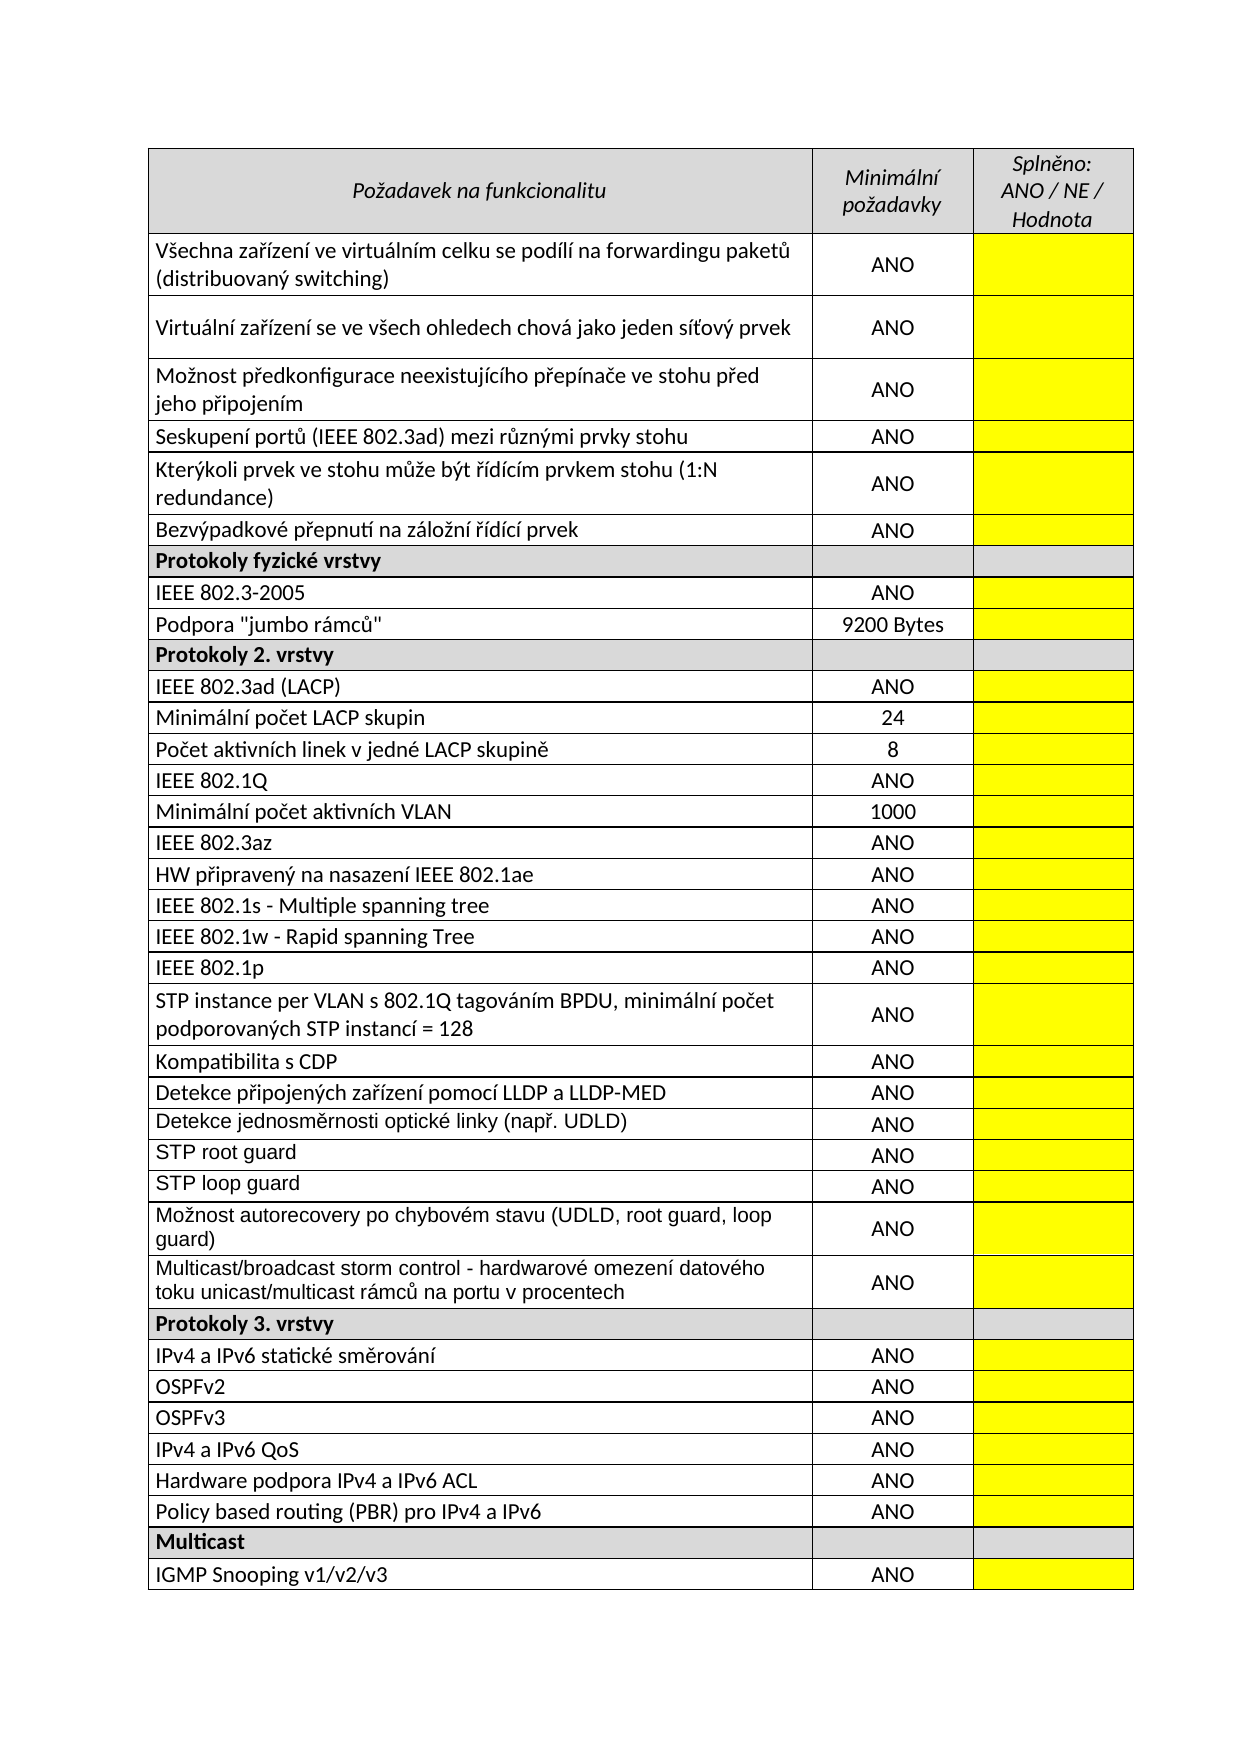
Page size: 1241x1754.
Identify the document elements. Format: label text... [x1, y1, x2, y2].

table_cell [974, 296, 1133, 358]
table_cell IPv4 a IPv6 statické směrování [149, 1340, 812, 1370]
table_cell IEEE 802.3az [149, 828, 812, 858]
table_cell [974, 546, 1133, 576]
table_header Požadavek na funkcionalitu [149, 149, 812, 233]
table_cell ANO [813, 890, 973, 920]
table_cell ANO [813, 1496, 973, 1526]
table_cell [974, 859, 1133, 889]
table_cell Možnost autorecovery po chybovém stavu (UDLD, root guard, loop guard) [149, 1203, 812, 1254]
table_cell IGMP Snooping v1/v2/v3 [149, 1559, 812, 1589]
table_cell [974, 828, 1133, 858]
table_cell [974, 1496, 1133, 1526]
table_cell [974, 953, 1133, 983]
table_cell Minimální počet LACP skupin [149, 703, 812, 733]
table_cell Kompatibilita s CDP [149, 1046, 812, 1076]
table_cell [974, 515, 1133, 545]
table_cell [813, 1309, 973, 1339]
table_cell Protokoly 2. vrstvy [149, 640, 812, 670]
table_cell [974, 1256, 1133, 1308]
table_cell 1000 [813, 796, 973, 826]
table_cell Počet aktivních linek v jedné LACP skupině [149, 734, 812, 764]
table_cell Bezvýpadkové přepnutí na záložní řídící prvek [149, 515, 812, 545]
table_cell ANO [813, 421, 973, 451]
table_cell [974, 1109, 1133, 1139]
table_cell [974, 1434, 1133, 1464]
table_cell [813, 546, 973, 576]
table_cell Protokoly fyzické vrstvy [149, 546, 812, 576]
table_cell Seskupení portů (IEEE 802.3ad) mezi různými prvky stohu [149, 421, 812, 451]
table_cell ANO [813, 1465, 973, 1495]
table_cell Podpora "jumbo rámců" [149, 609, 812, 639]
table_cell [974, 1340, 1133, 1370]
table_cell IEEE 802.3-2005 [149, 578, 812, 608]
table_cell [974, 1528, 1133, 1558]
table_cell IPv4 a IPv6 QoS [149, 1434, 812, 1464]
table_cell IEEE 802.1s - Multiple spanning tree [149, 890, 812, 920]
table_cell ANO [813, 671, 973, 701]
table_cell [974, 890, 1133, 920]
table_cell [974, 1203, 1133, 1254]
table_cell [974, 421, 1133, 451]
table_cell Minimální počet aktivních VLAN [149, 796, 812, 826]
table_cell [974, 234, 1133, 295]
table_cell IEEE 802.3ad (LACP) [149, 671, 812, 701]
table_cell [974, 578, 1133, 608]
table_cell Možnost předkonfigurace neexistujícího přepínače ve stohu před jeho připojením [149, 359, 812, 420]
table_header Minimální požadavky [813, 149, 973, 233]
table_cell 9200 Bytes [813, 609, 973, 639]
table_cell ANO [813, 578, 973, 608]
table_cell [813, 640, 973, 670]
table_cell [974, 1046, 1133, 1076]
table_cell [974, 765, 1133, 795]
table_cell [974, 1371, 1133, 1401]
table_cell [974, 1559, 1133, 1589]
table_cell ANO [813, 828, 973, 858]
table_cell Hardware podpora IPv4 a IPv6 ACL [149, 1465, 812, 1495]
table_cell [974, 671, 1133, 701]
table_cell Detekce připojených zařízení pomocí LLDP a LLDP-MED [149, 1078, 812, 1108]
table_cell Detekce jednosměrnosti optické linky (např. UDLD) [149, 1109, 812, 1139]
table_cell STP loop guard [149, 1171, 812, 1201]
table_cell [974, 734, 1133, 764]
table_cell Policy based routing (PBR) pro IPv4 a IPv6 [149, 1496, 812, 1526]
table_cell [974, 1309, 1133, 1339]
table_cell [813, 1528, 973, 1558]
table_cell ANO [813, 1171, 973, 1201]
table_cell HW připravený na nasazení IEEE 802.1ae [149, 859, 812, 889]
table_cell IEEE 802.1w - Rapid spanning Tree [149, 921, 812, 951]
table_cell [974, 1078, 1133, 1108]
table_cell ANO [813, 1046, 973, 1076]
table_cell [974, 609, 1133, 639]
table_cell OSPFv2 [149, 1371, 812, 1401]
table_cell [974, 703, 1133, 733]
table_cell Protokoly 3. vrstvy [149, 1309, 812, 1339]
table_cell STP instance per VLAN s 802.1Q tagováním BPDU, minimální počet podporovaných STP instancí = 128 [149, 984, 812, 1045]
table_cell [974, 921, 1133, 951]
table_cell Virtuální zařízení se ve všech ohledech chová jako jeden síťový prvek [149, 296, 812, 358]
table_cell ANO [813, 1340, 973, 1370]
table_cell [974, 984, 1133, 1045]
table_cell [974, 453, 1133, 514]
table_cell IEEE 802.1Q [149, 765, 812, 795]
table_cell ANO [813, 1140, 973, 1170]
table_cell ANO [813, 921, 973, 951]
table_cell ANO [813, 1559, 973, 1589]
table_cell Kterýkoli prvek ve stohu může být řídícím prvkem stohu (1:N redundance) [149, 453, 812, 514]
table_cell STP root guard [149, 1140, 812, 1170]
table_cell [974, 1465, 1133, 1495]
table_cell ANO [813, 1203, 973, 1254]
table_cell ANO [813, 359, 973, 420]
table_cell 8 [813, 734, 973, 764]
table_cell ANO [813, 984, 973, 1045]
table_cell Všechna zařízení ve virtuálním celku se podílí na forwardingu paketů (distribuovaný switching) [149, 234, 812, 295]
table_cell ANO [813, 515, 973, 545]
table_cell 24 [813, 703, 973, 733]
table_cell [974, 1171, 1133, 1201]
table_cell [974, 359, 1133, 420]
table_cell ANO [813, 1434, 973, 1464]
table_cell ANO [813, 953, 973, 983]
table_cell ANO [813, 234, 973, 295]
table_cell [974, 640, 1133, 670]
table_cell ANO [813, 859, 973, 889]
table_header Splněno: ANO / NE / Hodnota [974, 149, 1133, 233]
table_cell OSPFv3 [149, 1403, 812, 1433]
table_cell ANO [813, 296, 973, 358]
table_cell Multicast [149, 1528, 812, 1558]
table_cell ANO [813, 1078, 973, 1108]
table_cell ANO [813, 453, 973, 514]
table_cell ANO [813, 1371, 973, 1401]
table_cell IEEE 802.1p [149, 953, 812, 983]
table_cell [974, 796, 1133, 826]
table_cell ANO [813, 1256, 973, 1308]
table_cell ANO [813, 1403, 973, 1433]
table_cell Multicast/broadcast storm control - hardwarové omezení datového toku unicast/multicast rámců na portu v procentech [149, 1256, 812, 1308]
table_cell [974, 1403, 1133, 1433]
table_cell ANO [813, 1109, 973, 1139]
table_cell ANO [813, 765, 973, 795]
table_cell [974, 1140, 1133, 1170]
